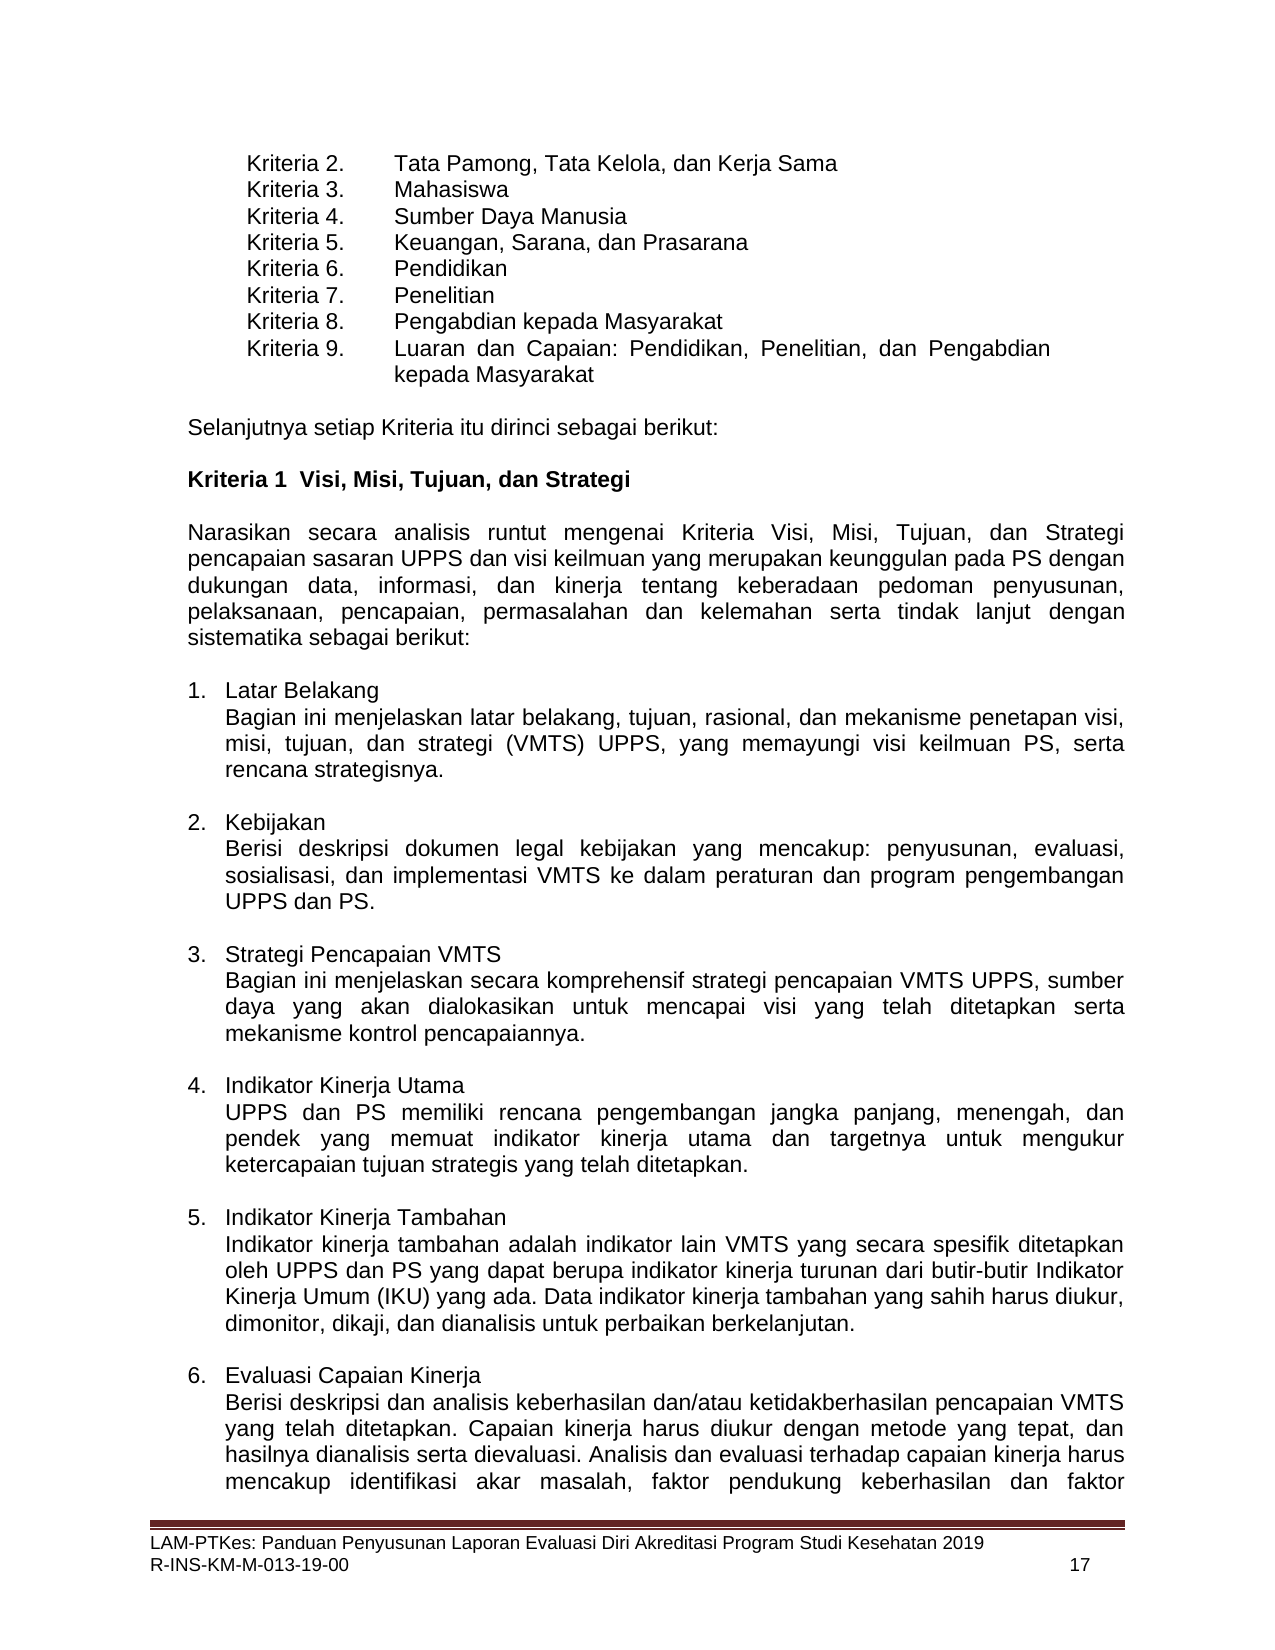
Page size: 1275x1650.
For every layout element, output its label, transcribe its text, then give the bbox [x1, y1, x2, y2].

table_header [235, 150, 383, 387]
text UPPS dan PS memiliki rencana pengembangan jangka panjang, menengah, dan pendek yang memuat indikator kinerja utama dan targetnya untuk mengukur ketercapaian tujuan strategis yang telah ditetapkan. [225, 1099, 1125, 1178]
list Indikator Kinerja Tambahan [187, 1204, 1125, 1231]
list Evaluasi Capaian Kinerja [187, 1362, 1125, 1389]
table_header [383, 150, 1062, 387]
subtitle Kriteria 1 Visi, Misi, Tujuan, dan Strategi [187, 466, 1125, 493]
text Bagian ini menjelaskan secara komprehensif strategi pencapaian VMTS UPPS, sumber daya yang akan dialokasikan untuk mencapai visi yang telah ditetapkan serta mekanisme kontrol pencapaiannya. [225, 967, 1125, 1046]
list Strategi Pencapaian VMTS [187, 941, 1125, 967]
text Selanjutnya setiap Kriteria itu dirinci sebagai berikut: [187, 413, 1125, 440]
text Bagian ini menjelaskan latar belakang, tujuan, rasional, dan mekanisme penetapan visi, misi, tujuan, dan strategi (VMTS) UPPS, yang memayungi visi keilmuan PS, serta rencana strategisnya. [225, 703, 1125, 782]
list Indikator Kinerja Utama [187, 1072, 1125, 1099]
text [225, 1389, 1125, 1494]
text Narasikan secara analisis runtut mengenai Kriteria Visi, Misi, Tujuan, dan Strategi pencapaian sasaran UPPS dan visi keilmuan yang merupakan keunggulan pada PS dengan dukungan data, informasi, dan kinerja tentang keberadaan pedoman penyusunan, pelaksanaan, pencapaian, permasalahan dan kelemahan serta tindak lanjut dengan sistematika sebagai berikut: [187, 519, 1125, 651]
list Latar Belakang [187, 677, 1125, 703]
text Indikator kinerja tambahan adalah indikator lain VMTS yang secara spesifik ditetapkan oleh UPPS dan PS yang dapat berupa indikator kinerja turunan dari butir-butir Indikator Kinerja Umum (IKU) yang ada. Data indikator kinerja tambahan yang sahih harus diukur, dimonitor, dikaji, dan dianalisis untuk perbaikan berkelanjutan. [225, 1231, 1125, 1336]
list Kebijakan [187, 809, 1125, 835]
text Berisi deskripsi dokumen legal kebijakan yang mencakup: penyusunan, evaluasi, sosialisasi, dan implementasi VMTS ke dalam peraturan dan program pengembangan UPPS dan PS. [225, 835, 1125, 914]
